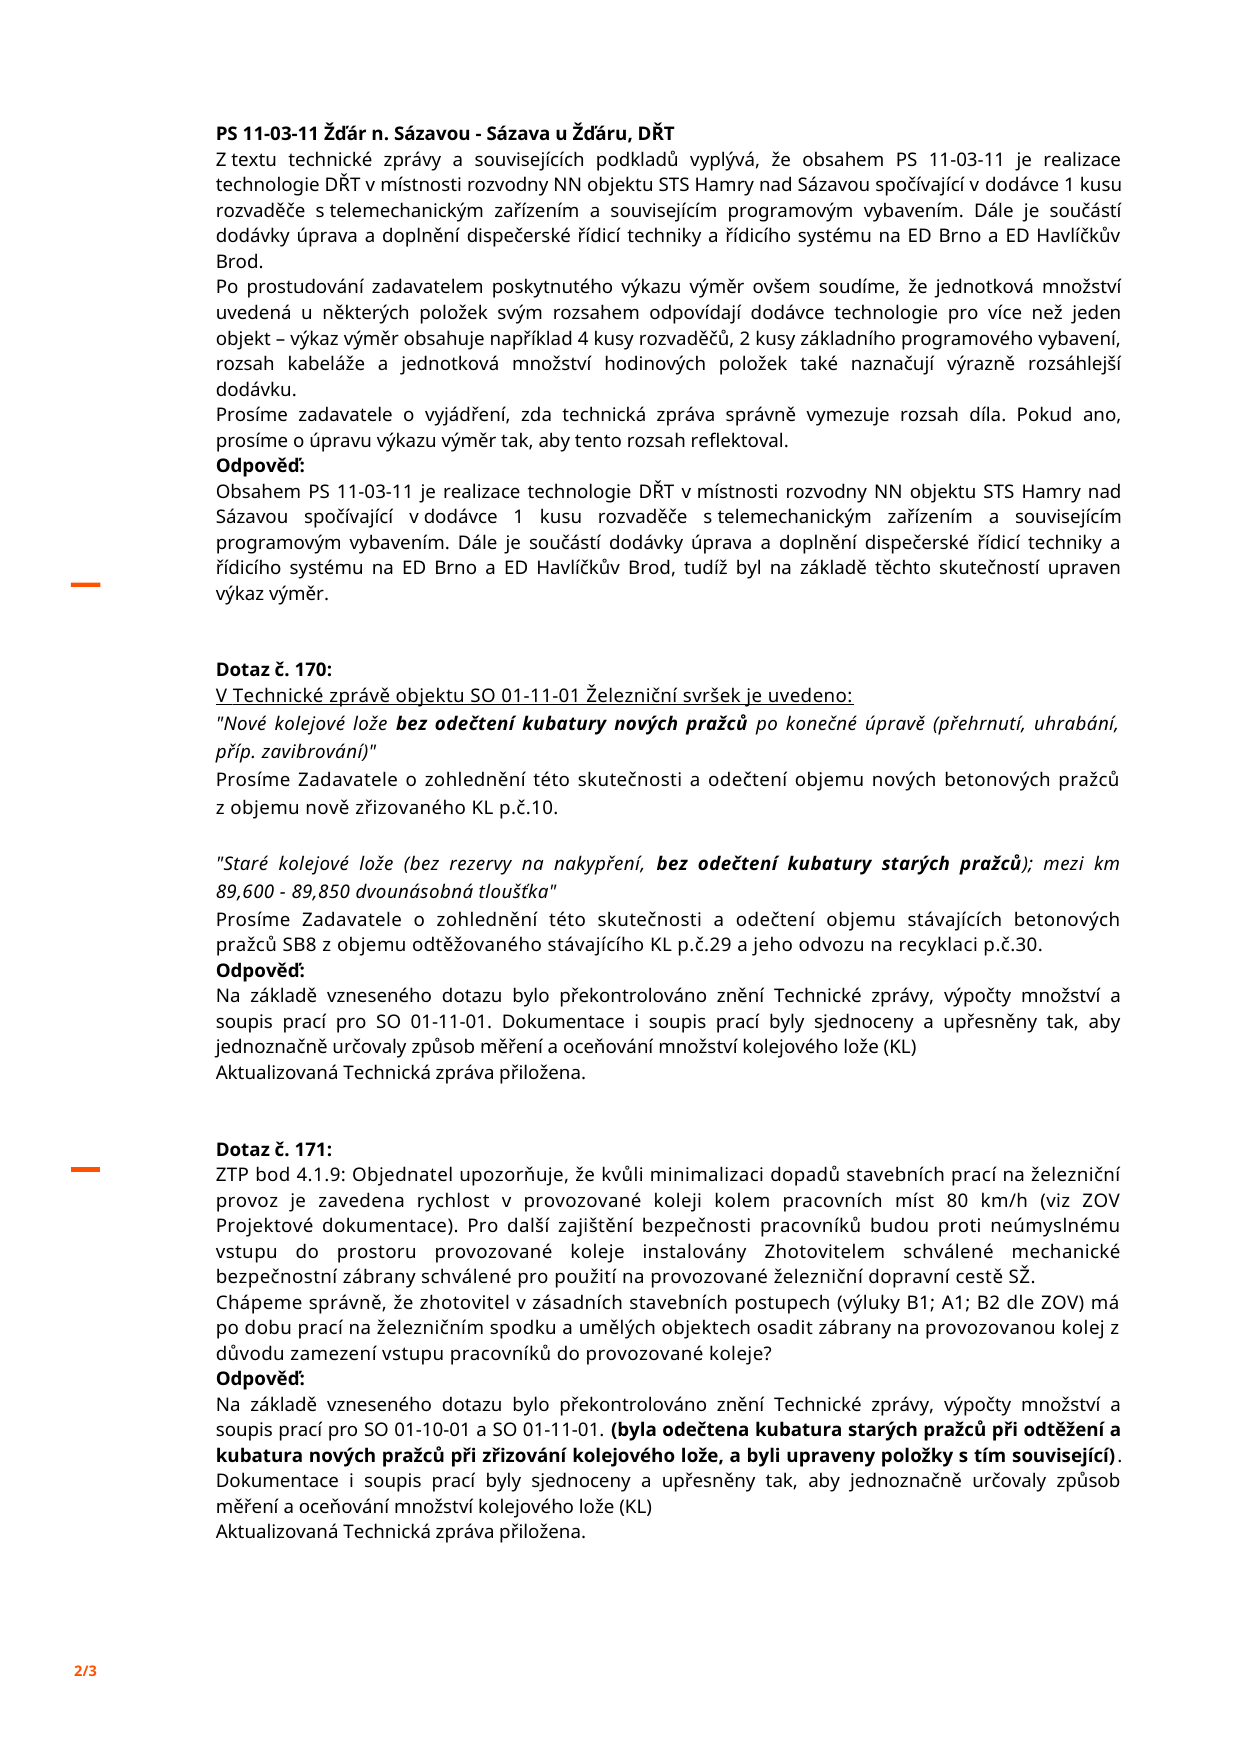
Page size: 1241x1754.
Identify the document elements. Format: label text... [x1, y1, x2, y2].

text Odpověď: [216, 1366, 1122, 1391]
text Po prostudování zadavatelem poskytnutého výkazu výměr ovšem soudíme, že jednotková množství uvedená u některých položek svým rozsahem odpovídají dodávce technologie pro více než jeden objekt – výkaz výměr obsahuje například 4 kusy rozvaděčů, 2 kusy základního programového vybavení, rozsah kabeláže a jednotková množství hodinových položek také naznačují výrazně rozsáhlejší dodávku. [216, 274, 1122, 401]
list "Staré kolejové lože (bez rezervy na nakypření, bez odečtení kubatury starých pražců); mezi km 89,600 - 89,850 dvounásobná tloušťka" [216, 850, 1122, 904]
text Na základě vzneseného dotazu bylo překontrolováno znění Technické zprávy, výpočty množství a soupis prací pro SO 01-10-01 a SO 01-11-01. (byla odečtena kubatura starých pražců při odtěžení a kubatura nových pražců při zřizování kolejového lože, a byli upraveny položky s tím související). Dokumentace i soupis prací byly sjednoceny a upřesněny tak, aby jednoznačně určovaly způsob měření a oceňování množství kolejového lože (KL) [216, 1391, 1122, 1519]
text Odpověď: [216, 452, 1122, 478]
text Aktualizovaná Technická zpráva přiložena. [216, 1059, 1122, 1085]
text Obsahem PS 11-03-11 je realizace technologie DŘT v místnosti rozvodny NN objektu STS Hamry nad Sázavou spočívající v dodávce 1 kusu rozvaděče s telemechanickým zařízením a souvisejícím programovým vybavením. Dále je součástí dodávky úprava a doplnění dispečerské řídicí techniky a řídicího systému na ED Brno a ED Havlíčkův Brod, tudíž byl na základě těchto skutečností upraven výkaz výměr. [216, 478, 1122, 606]
text PS 11-03-11 Žďár n. Sázavou - Sázava u Žďáru, DŘT [216, 121, 1122, 146]
text V Technické zprávě objektu SO 01-11-01 Železniční svršek je uvedeno: [216, 682, 1122, 708]
text Prosíme zadavatele o vyjádření, zda technická zpráva správně vymezuje rozsah díla. Pokud ano, prosíme o úpravu výkazu výměr tak, aby tento rozsah reflektoval. [216, 401, 1122, 452]
list Prosíme Zadavatele o zohlednění této skutečnosti a odečtení objemu nových betonových pražců z objemu nově zřizovaného KL p.č.10. [216, 766, 1122, 820]
list Prosíme Zadavatele o zohlednění této skutečnosti a odečtení objemu stávajících betonových pražců SB8 z objemu odtěžovaného stávajícího KL p.č.29 a jeho odvozu na recyklaci p.č.30. [216, 906, 1122, 957]
text ZTP bod 4.1.9: Objednatel upozorňuje, že kvůli minimalizaci dopadů stavebních prací na železniční provoz je zavedena rychlost v provozované koleji kolem pracovních míst 80 km/h (viz ZOV Projektové dokumentace). Pro další zajištění bezpečnosti pracovníků budou proti neúmyslnému vstupu do prostoru provozované koleje instalovány Zhotovitelem schválené mechanické bezpečnostní zábrany schválené pro použití na provozované železniční dopravní cestě SŽ. [216, 1161, 1122, 1289]
text Chápeme správně, že zhotovitel v zásadních stavebních postupech (výluky B1; A1; B2 dle ZOV) má po dobu prací na železničním spodku a umělých objektech osadit zábrany na provozovanou kolej z důvodu zamezení vstupu pracovníků do provozované koleje? [216, 1289, 1122, 1366]
text Odpověď: [216, 957, 1122, 983]
text Na základě vzneseného dotazu bylo překontrolováno znění Technické zprávy, výpočty množství a soupis prací pro SO 01-11-01. Dokumentace i soupis prací byly sjednoceny a upřesněny tak, aby jednoznačně určovaly způsob měření a oceňování množství kolejového lože (KL) [216, 983, 1122, 1059]
text Dotaz č. 170: [216, 657, 1122, 682]
text Dotaz č. 171: [216, 1136, 1122, 1161]
text Z textu technické zprávy a souvisejících podkladů vyplývá, že obsahem PS 11-03-11 je realizace technologie DŘT v místnosti rozvodny NN objektu STS Hamry nad Sázavou spočívající v dodávce 1 kusu rozvaděče s telemechanickým zařízením a souvisejícím programovým vybavením. Dále je součástí dodávky úprava a doplnění dispečerské řídicí techniky a řídicího systému na ED Brno a ED Havlíčkův Brod. [216, 146, 1122, 274]
text Aktualizovaná Technická zpráva přiložena. [216, 1519, 1122, 1544]
list "Nové kolejové lože bez odečtení kubatury nových pražců po konečné úpravě (přehrnutí, uhrabání, příp. zavibrování)" [216, 710, 1122, 764]
